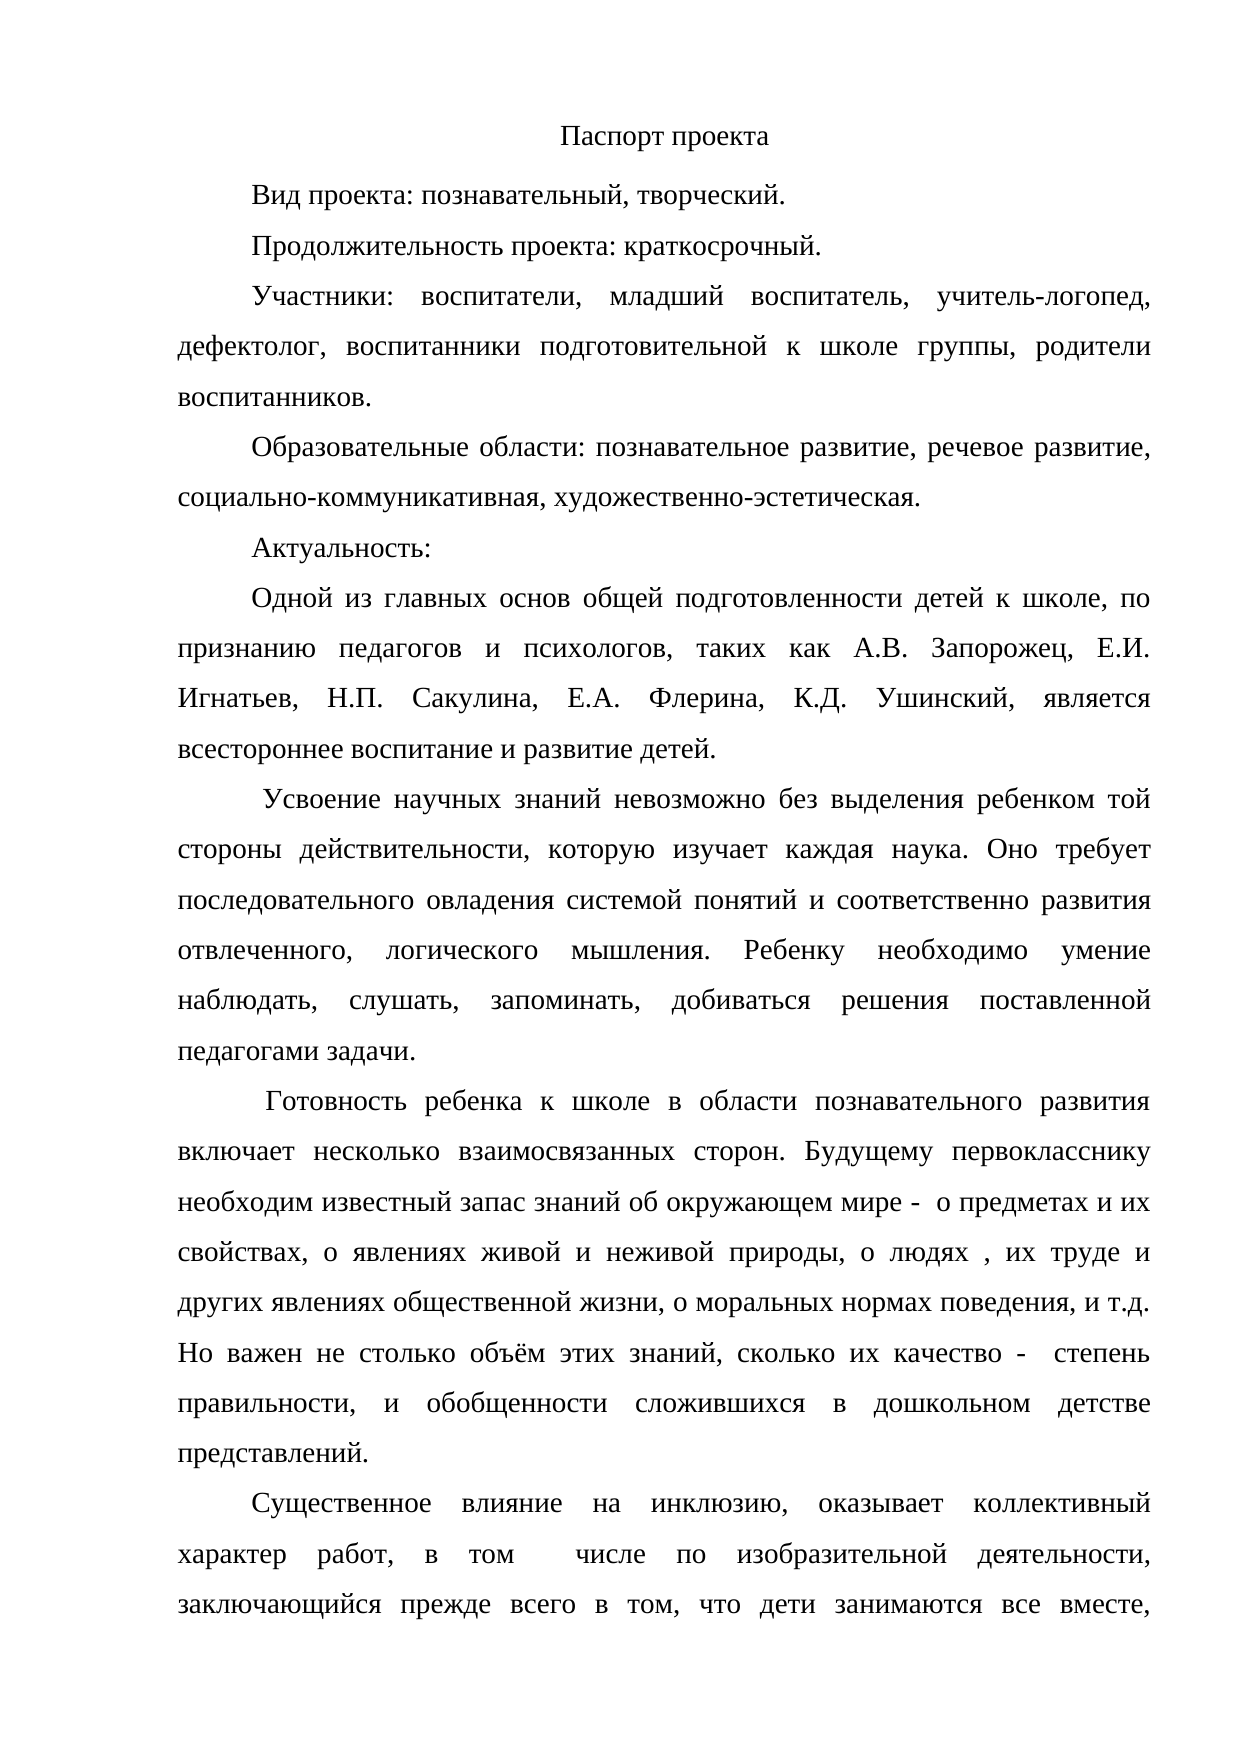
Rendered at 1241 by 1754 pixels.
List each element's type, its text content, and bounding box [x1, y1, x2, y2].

text Участники: воспитатели, младший воспитатель, учитель-логопед, дефектолог, воспитанники подготовительной к школе группы, родители воспитанников. [177, 278, 1152, 412]
text Готовность ребенка к школе в области познавательного развития включает несколько взаимосвязанных сторон. Будущему первокласснику необходим известный запас знаний об окружающем мире - о предметах и их свойствах, о явлениях живой и неживой природы, о людях , их труде и других явлениях общественной жизни, о моральных нормах поведения, и т.д. Но важен не столько объём этих знаний, сколько их качество - степень правильности, и обобщенности сложившихся в дошкольном детстве представлений. [177, 1083, 1152, 1469]
text Вид проекта: познавательный, творческий. [177, 177, 1152, 211]
text Усвоение научных знаний невозможно без выделения ребенком той стороны действительности, которую изучает каждая наука. Оно требует последовательного овладения системой понятий и соответственно развития отвлеченного, логического мышления. Ребенку необходимо умение наблюдать, слушать, запоминать, добиваться решения поставленной педагогами задачи. [177, 781, 1152, 1066]
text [177, 1486, 1152, 1620]
text Образовательные области: познавательное развитие, речевое развитие, социально-коммуникативная, художественно-эстетическая. [177, 429, 1152, 513]
text Одной из главных основ общей подготовленности детей к школе, по признанию педагогов и психологов, таких как А.В. Запорожец, Е.И. Игнатьев, Н.П. Сакулина, Е.А. Флерина, К.Д. Ушинский, является всестороннее воспитание и развитие детей. [177, 580, 1152, 764]
text Актуальность: [177, 530, 1152, 563]
text Продолжительность проекта: краткосрочный. [177, 228, 1152, 261]
text Паспорт проекта [177, 118, 1152, 152]
